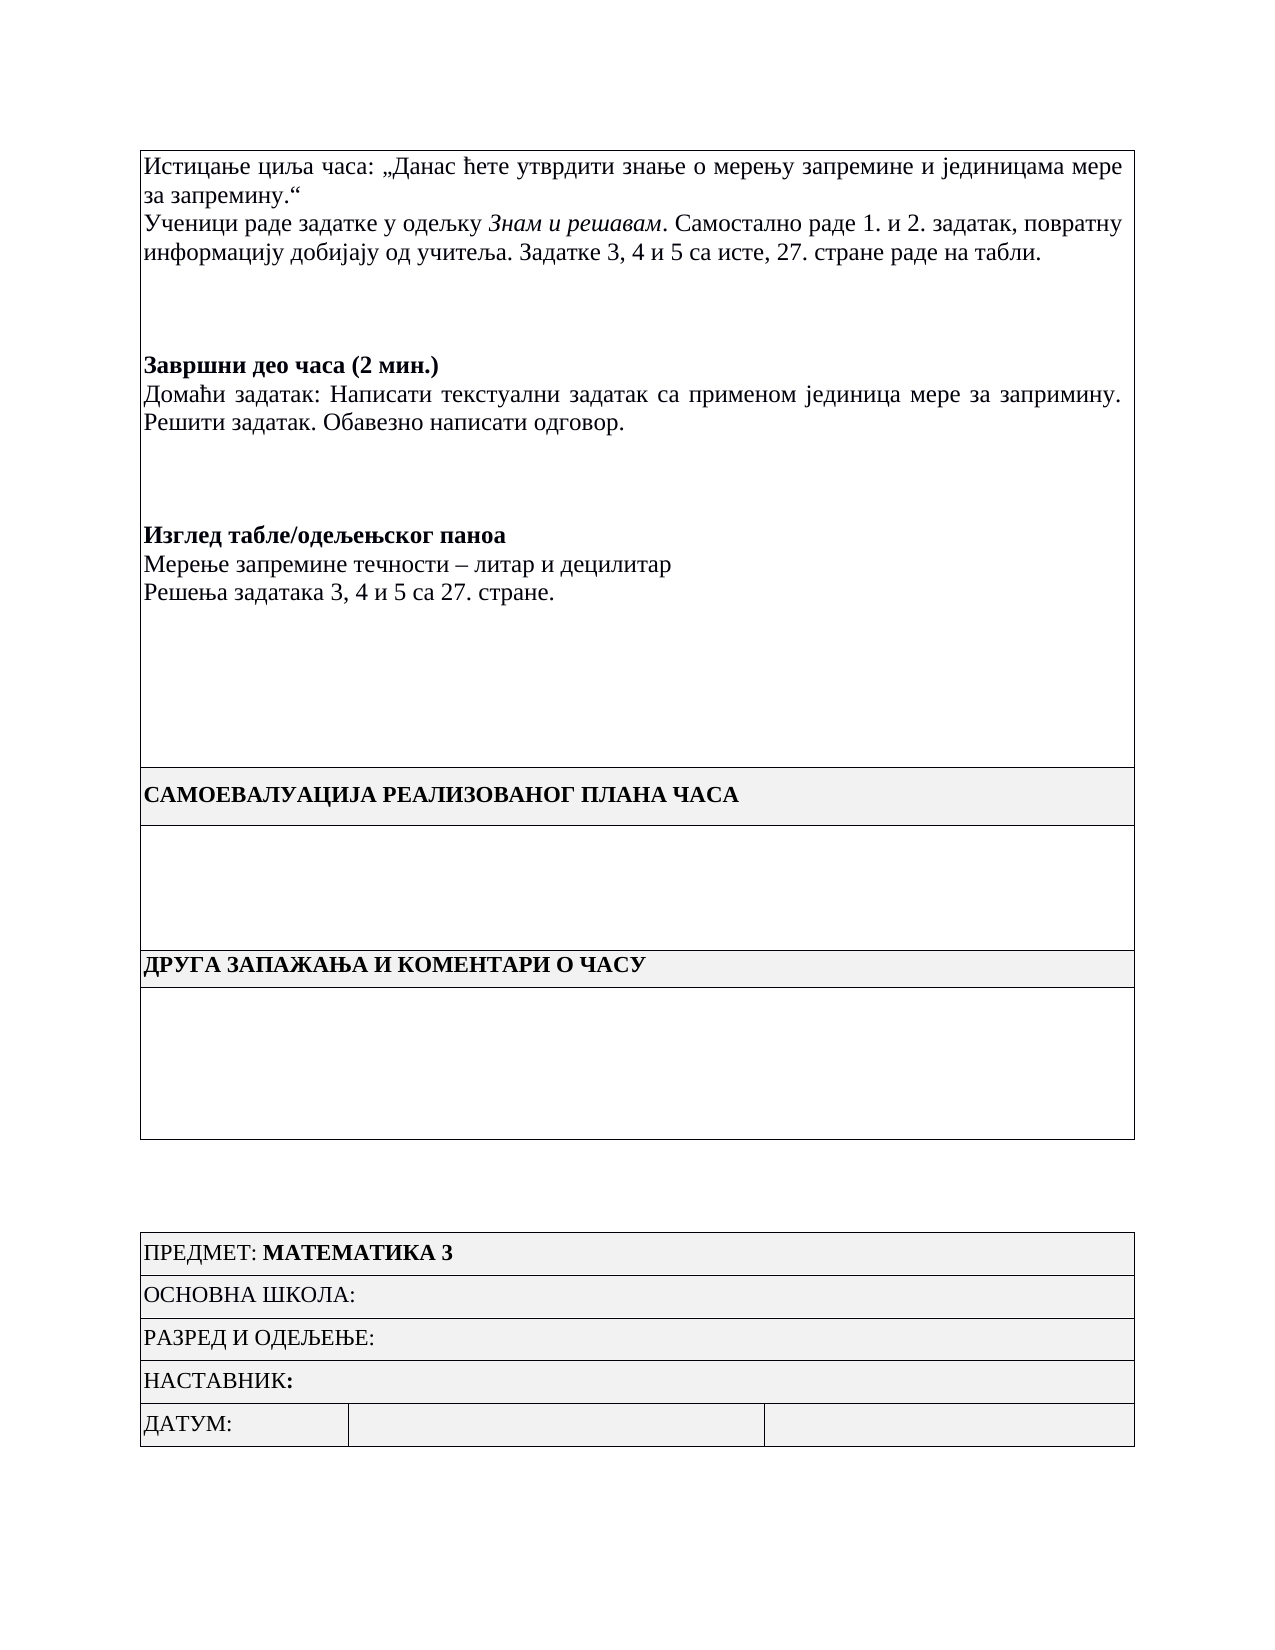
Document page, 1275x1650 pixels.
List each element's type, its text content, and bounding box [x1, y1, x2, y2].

table_cell ОСНОВНА ШКОЛА: [141, 1276, 1134, 1317]
table_cell НАСТАВНИК: [141, 1361, 1134, 1403]
table_cell РАЗРЕД И ОДЕЉЕЊЕ: [141, 1319, 1134, 1360]
table_header ПРЕДМЕТ: МАТЕМАТИКА 3 [141, 1233, 1134, 1274]
table_cell [349, 1404, 764, 1446]
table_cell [141, 151, 1134, 767]
table_cell [141, 826, 1134, 950]
table_cell САМОЕВАЛУАЦИЈА РЕАЛИЗОВАНОГ ПЛАНА ЧАСА [141, 768, 1134, 825]
table_cell ДАТУМ: [141, 1404, 348, 1446]
table_cell [765, 1404, 1134, 1446]
table_cell ДРУГА ЗАПАЖАЊА И КОМЕНТАРИ О ЧАСУ [141, 951, 1134, 987]
table_cell [141, 988, 1134, 1139]
